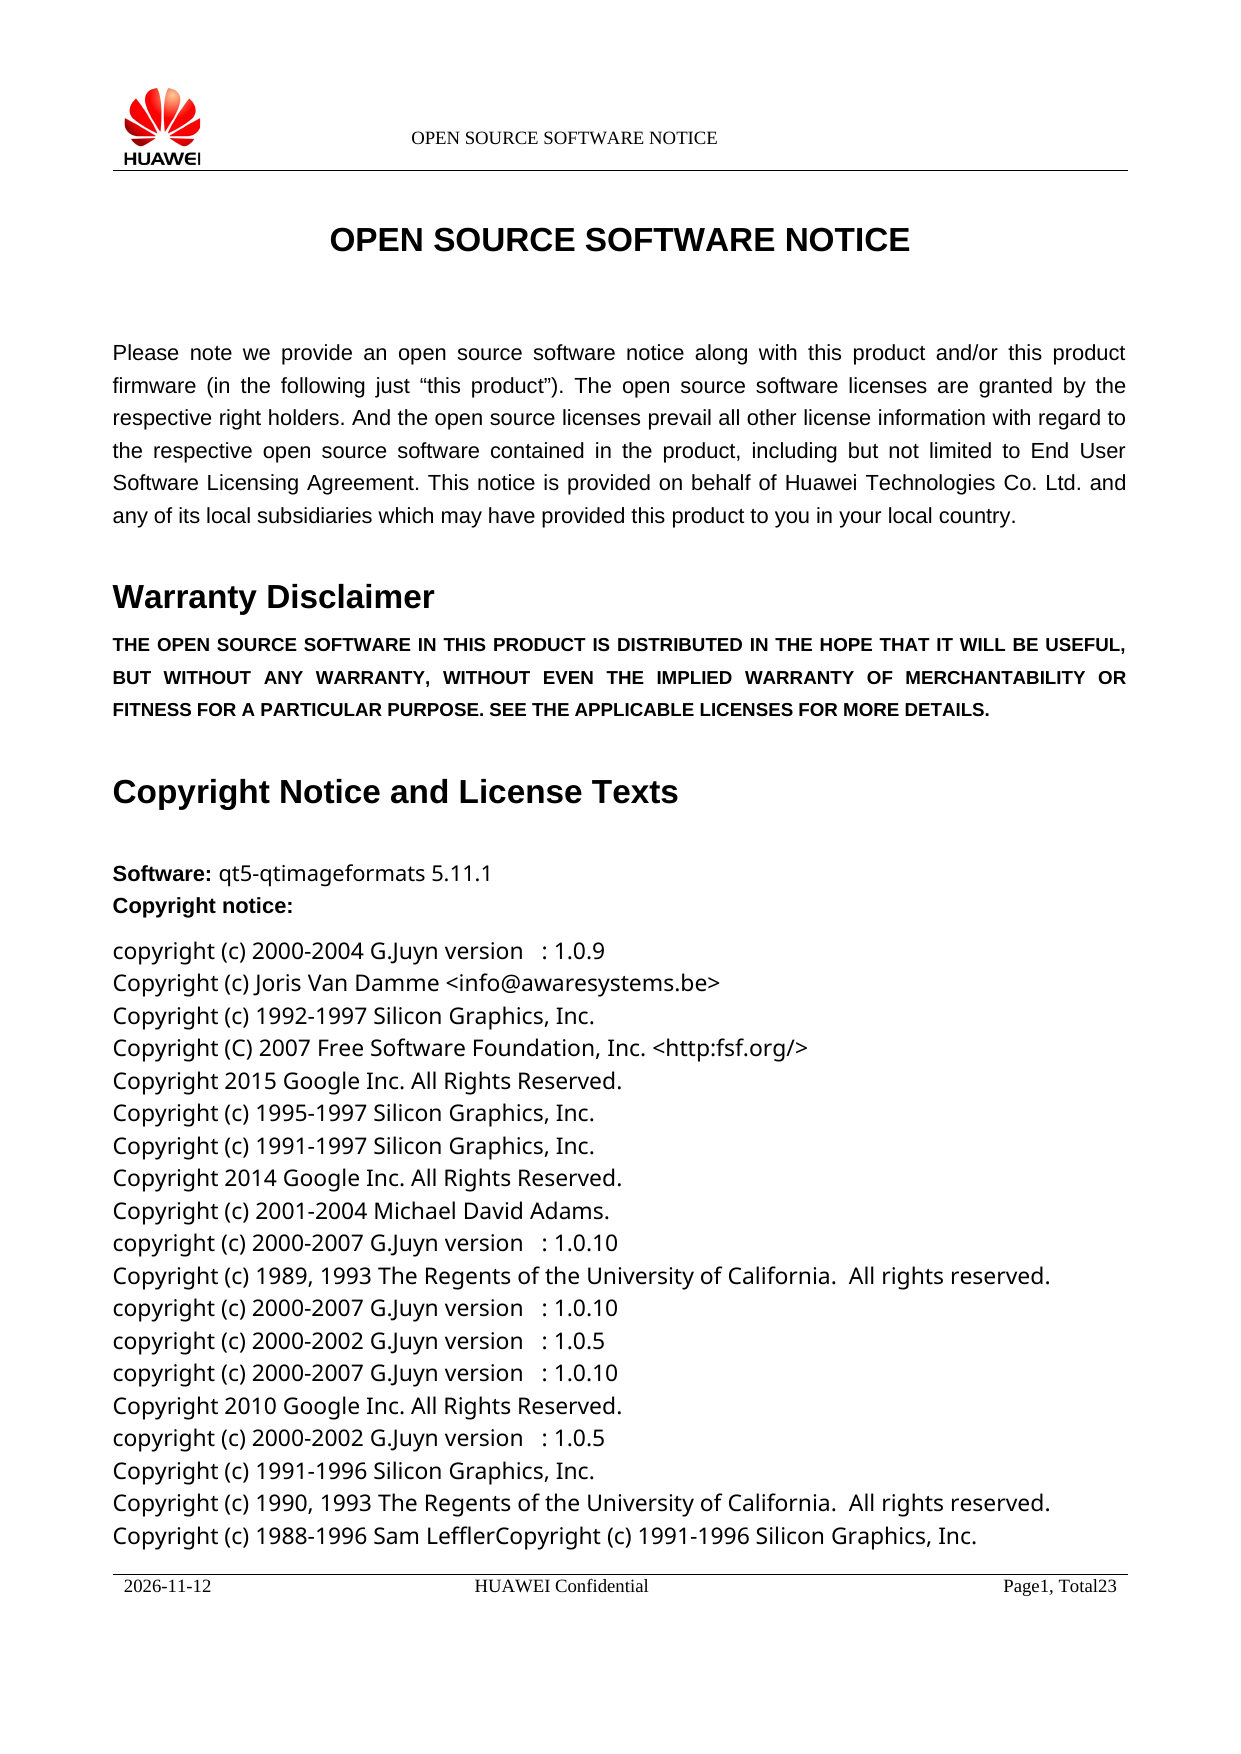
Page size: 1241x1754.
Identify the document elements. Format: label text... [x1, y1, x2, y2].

title Software: qt5-qtimageformats 5.11.1 [112, 856, 1128, 889]
text Copyright Notice and License Texts [112, 759, 1128, 824]
text Please note we provide an open source software notice along with this product and/or this product firmware (in the following just “this product”). The open source software licenses are granted by the respective right holders. And the open source licenses prevail all other license information with regard to the respective open source software contained in the product, including but not limited to End User Software Licensing Agreement. This notice is provided on behalf of Huawei Technologies Co. Ltd. and any of its local subsidiaries which may have provided this product to you in your local country. [112, 336, 1128, 531]
text OPEN SOURCE SOFTWARE NOTICE [112, 206, 1128, 271]
text The open source software in this product is distributed in the hope that it will be useful, but WITHOUT ANY WARRANTY, without even the implied warranty of MERCHANTABILITY or FITNESS FOR A PARTICULAR PURPOSE. See the applicable licenses for more details. [112, 629, 1128, 726]
picture [124, 88, 201, 165]
text Copyright notice: [112, 889, 1128, 921]
text Warranty Disclaimer [112, 564, 1128, 629]
